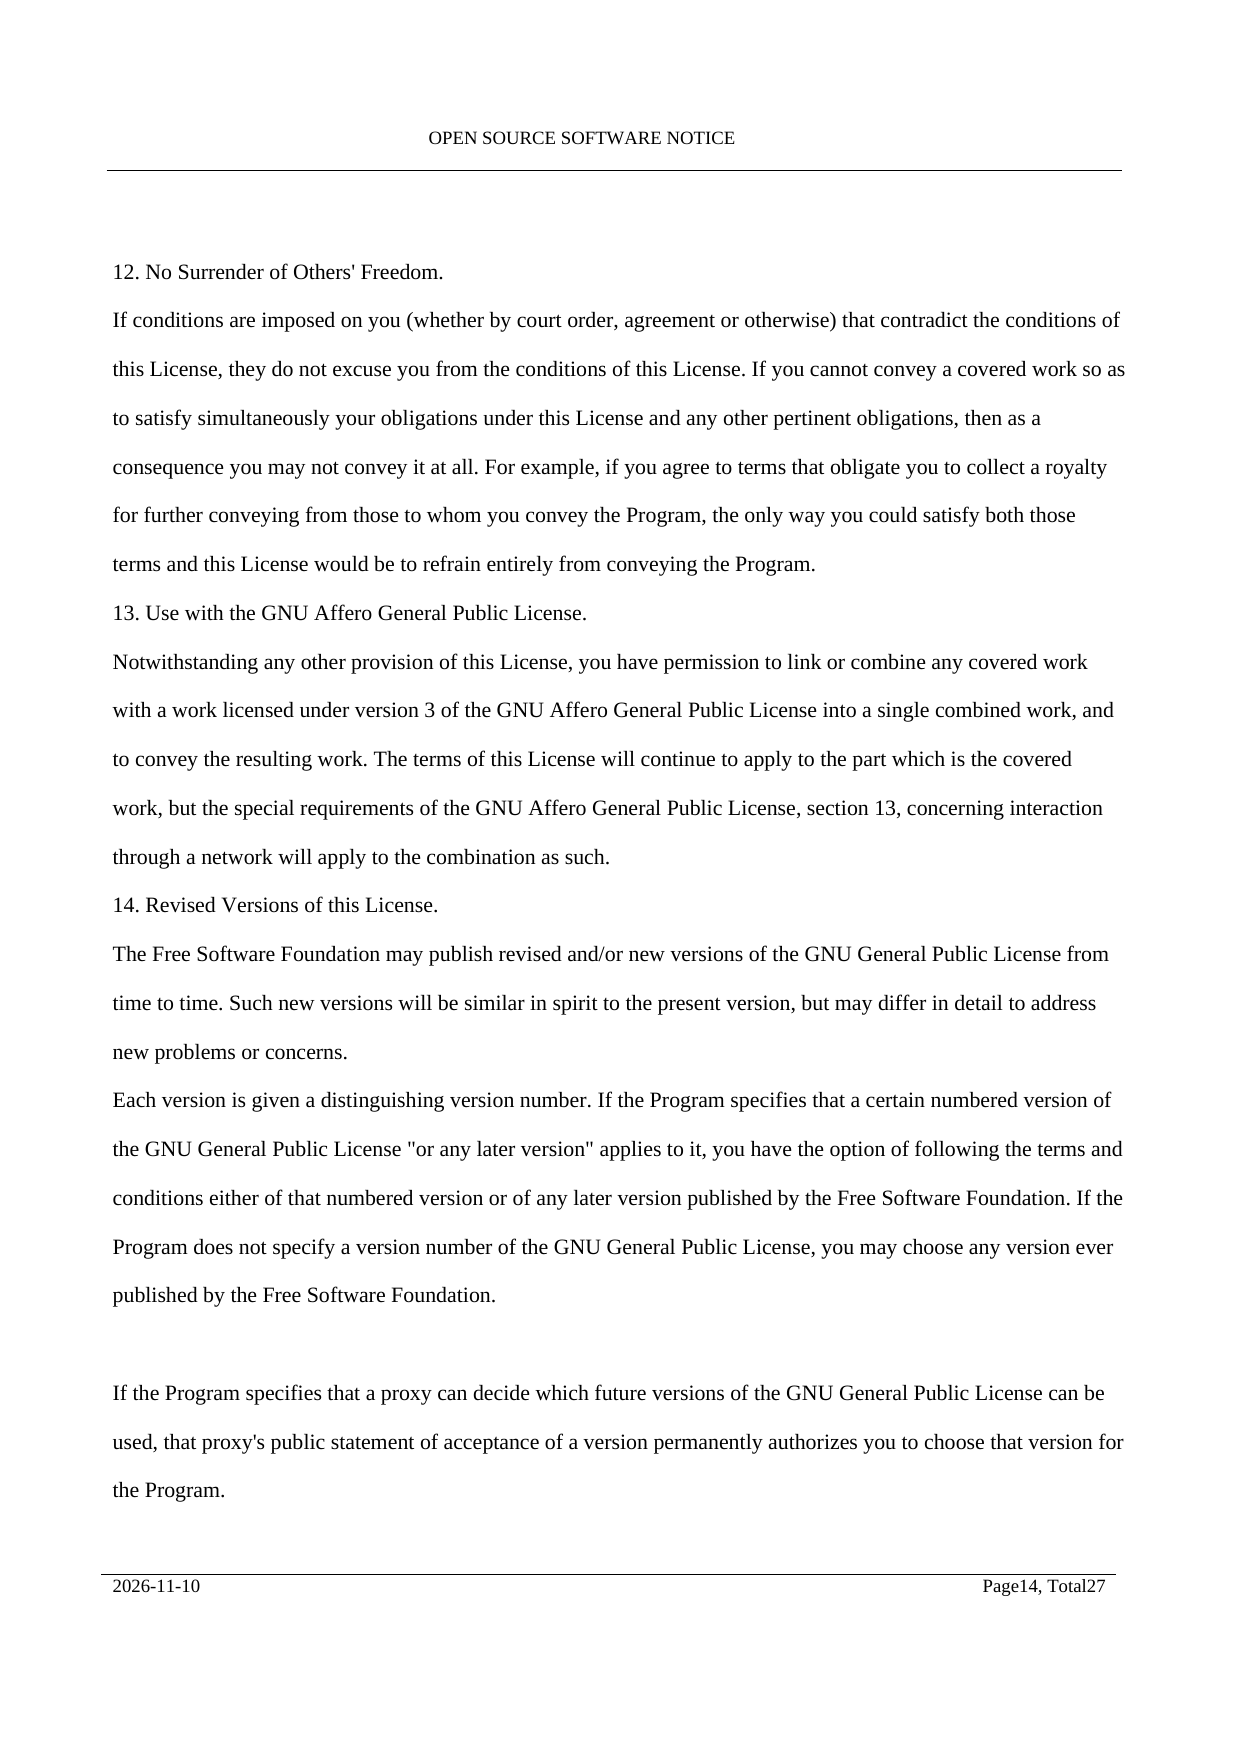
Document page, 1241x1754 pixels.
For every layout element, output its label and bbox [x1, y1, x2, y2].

text [112, 206, 1128, 1506]
